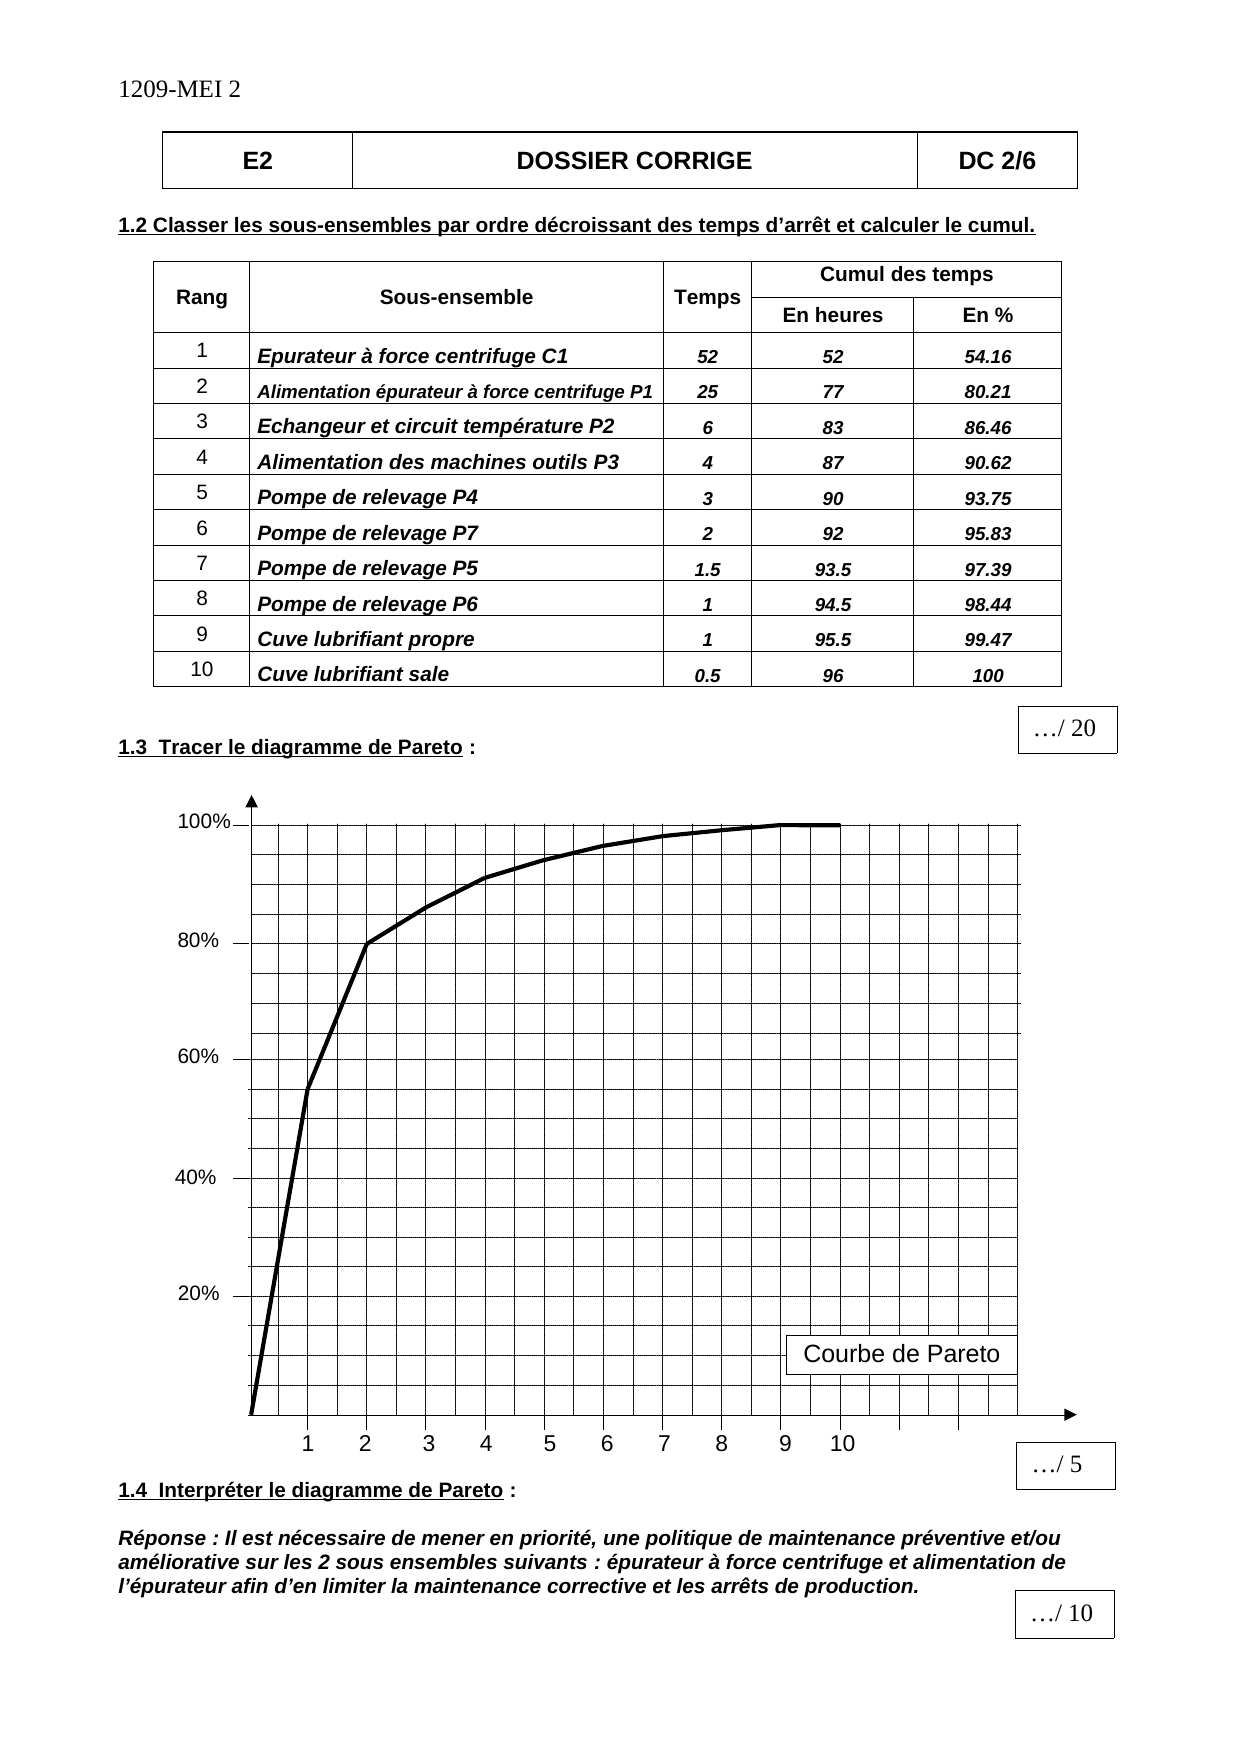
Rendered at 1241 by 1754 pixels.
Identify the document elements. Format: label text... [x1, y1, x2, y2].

table_cell 54.16 [914, 333, 1061, 367]
table_cell Epurateur à force centrifuge C1 [250, 333, 663, 367]
table_cell Alimentation des machines outils P3 [250, 439, 663, 474]
table_cell DOSSIER CORRIGE [353, 133, 917, 188]
table_cell 93.75 [914, 475, 1061, 509]
table_cell Cuve lubrifiant sale [250, 652, 663, 686]
table_cell 1 [664, 616, 751, 651]
table_header Rang [154, 262, 249, 332]
table_cell Pompe de relevage P5 [250, 546, 663, 580]
table_cell 80.21 [914, 369, 1061, 403]
table_cell Pompe de relevage P6 [250, 581, 663, 615]
table_cell 52 [752, 333, 913, 367]
table_cell 95.5 [752, 616, 913, 651]
table_header Cumul des temps [752, 262, 1061, 297]
table_cell 95.83 [914, 510, 1061, 544]
table_cell 10 [154, 652, 249, 686]
table_cell 52 [664, 333, 751, 367]
table_cell 96 [752, 652, 913, 686]
table_cell 90 [752, 475, 913, 509]
table_cell 100 [914, 652, 1061, 686]
table_cell 3 [664, 475, 751, 509]
table_cell 4 [664, 439, 751, 474]
text 1.2 Classer les sous-ensembles par ordre décroissant des temps d’arrêt et calculer le cumul. [118, 213, 1122, 237]
table_cell En heures [752, 298, 913, 332]
table_cell Echangeur et circuit température P2 [250, 404, 663, 438]
table_cell 4 [154, 439, 249, 474]
table_cell Cuve lubrifiant propre [250, 616, 663, 651]
table_cell 25 [664, 369, 751, 403]
table_cell DC 2/6 [918, 133, 1077, 188]
table_cell 98.44 [914, 581, 1061, 615]
text Réponse : Il est nécessaire de mener en priorité, une politique de maintenance préventive et/ou améliorative sur les 2 sous ensembles suivants : épurateur à force centrifuge et alimentation de l’épurateur afin d’en limiter la maintenance corrective et les arrêts de production. [118, 1526, 1122, 1598]
table_cell 97.39 [914, 546, 1061, 580]
table_cell Alimentation épurateur à force centrifuge P1 [250, 369, 663, 403]
table_cell 1 [664, 581, 751, 615]
table_cell En % [914, 298, 1061, 332]
table_cell 87 [752, 439, 913, 474]
table_cell 8 [154, 581, 249, 615]
table_cell 5 [154, 475, 249, 509]
table_cell 99.47 [914, 616, 1061, 651]
table_cell 83 [752, 404, 913, 438]
table_cell Pompe de relevage P4 [250, 475, 663, 509]
table_cell 3 [154, 404, 249, 438]
table_cell 0.5 [664, 652, 751, 686]
table_cell 86.46 [914, 404, 1061, 438]
table_cell 93.5 [752, 546, 913, 580]
table_cell 2 [154, 369, 249, 403]
table_header Sous-ensemble [250, 262, 663, 332]
table_header Temps [664, 262, 751, 332]
table_cell 6 [664, 404, 751, 438]
table_cell 1 [154, 333, 249, 367]
table_cell 92 [752, 510, 913, 544]
table_cell 7 [154, 546, 249, 580]
table_cell 1.5 [664, 546, 751, 580]
text 1.4 Interpréter le diagramme de Pareto : [118, 1478, 1122, 1502]
table_cell 6 [154, 510, 249, 544]
table_cell Pompe de relevage P7 [250, 510, 663, 544]
table_cell 77 [752, 369, 913, 403]
table_cell 94.5 [752, 581, 913, 615]
table_cell E2 [163, 133, 352, 188]
table_cell 9 [154, 616, 249, 651]
table_cell 2 [664, 510, 751, 544]
table_cell 90.62 [914, 439, 1061, 474]
text 1.3 Tracer le diagramme de Pareto : [118, 735, 1122, 759]
